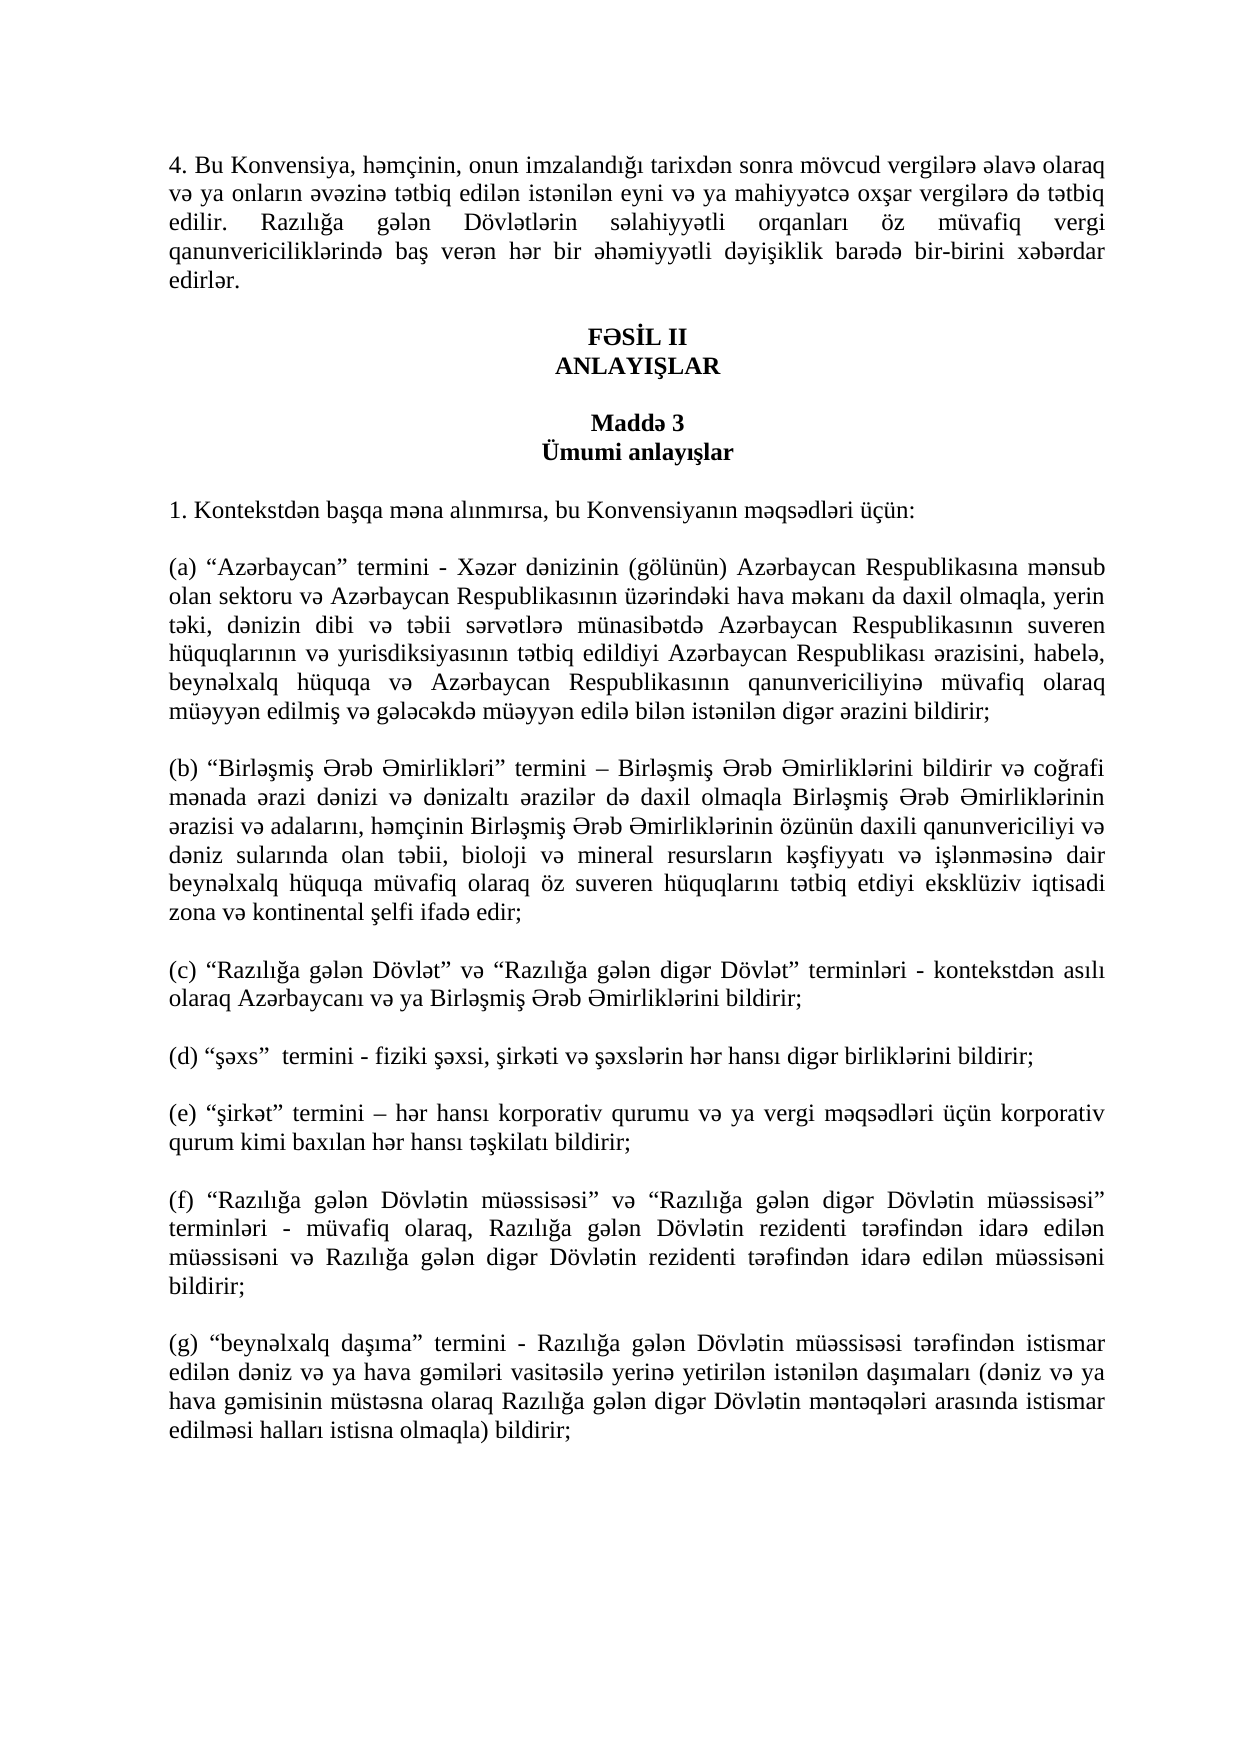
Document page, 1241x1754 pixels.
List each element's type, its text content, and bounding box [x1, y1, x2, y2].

text (b) “Birləşmiş Ərəb Əmirlikləri” termini – Birləşmiş Ərəb Əmirliklərini bildirir və coğrafi mənada ərazi dənizi və dənizaltı ərazilər də daxil olmaqla Birləşmiş Ərəb Əmirliklərinin ərazisi və adalarını, həmçinin Birləşmiş Ərəb Əmirliklərinin özünün daxili qanunvericiliyi və dəniz sularında olan təbii, bioloji və mineral resursların kəşfiyyatı və işlənməsinə dair beynəlxalq hüquqa müvafiq olaraq öz suveren hüquqlarını tətbiq etdiyi eksklüziv iqtisadi zona və kontinental şelfi ifadə edir; [169, 753, 1106, 926]
text (e) “şirkət” termini – hər hansı korporativ qurumu və ya vergi məqsədləri üçün korporativ qurum kimi baxılan hər hansı təşkilatı bildirir; [169, 1098, 1106, 1156]
text ANLAYIŞLAR [169, 351, 1106, 380]
text 4. Bu Konvensiya, həmçinin, onun imzalandığı tarixdən sonra mövcud vergilərə əlavə olaraq və ya onların əvəzinə tətbiq edilən istənilən eyni və ya mahiyyətcə oxşar vergilərə də tətbiq edilir. Razılığa gələn Dövlətlərin səlahiyyətli orqanları öz müvafiq vergi qanunvericiliklərində baş verən hər bir əhəmiyyətli dəyişiklik barədə bir-birini xəbərdar edirlər. [169, 150, 1106, 293]
text (c) “Razılığa gələn Dövlət” və “Razılığa gələn digər Dövlət” terminləri - kontekstdən asılı olaraq Azərbaycanı və ya Birləşmiş Ərəb Əmirliklərini bildirir; [169, 955, 1106, 1012]
text 1. Kontekstdən başqa məna alınmırsa, bu Konvensiyanın məqsədləri üçün: [169, 495, 1106, 523]
text Ümumi anlayışlar [169, 437, 1106, 466]
text (g) “beynəlxalq daşıma” termini - Razılığa gələn Dövlətin müəssisəsi tərəfindən istismar edilən dəniz və ya hava gəmiləri vasitəsilə yerinə yetirilən istənilən daşımaları (dəniz və ya hava gəmisinin müstəsna olaraq Razılığa gələn digər Dövlətin məntəqələri arasında istismar edilməsi halları istisna olmaqla) bildirir; [169, 1328, 1106, 1443]
text (f) “Razılığa gələn Dövlətin müəssisəsi” və “Razılığa gələn digər Dövlətin müəssisəsi” terminləri - müvafiq olaraq, Razılığa gələn Dövlətin rezidenti tərəfindən idarə edilən müəssisəni və Razılığa gələn digər Dövlətin rezidenti tərəfindən idarə edilən müəssisəni bildirir; [169, 1185, 1106, 1300]
text (d) “şəxs” termini - fiziki şəxsi, şirkəti və şəxslərin hər hansı digər birliklərini bildirir; [169, 1041, 1106, 1070]
text FƏSİL II [169, 322, 1106, 351]
text (a) “Azərbaycan” termini - Xəzər dənizinin (gölünün) Azərbaycan Respublikasına mənsub olan sektoru və Azərbaycan Respublikasının üzərindəki hava məkanı da daxil olmaqla, yerin təki, dənizin dibi və təbii sərvətlərə münasibətdə Azərbaycan Respublikasının suveren hüquqlarının və yurisdiksiyasının tətbiq edildiyi Azərbaycan Respublikası ərazisini, habelə, beynəlxalq hüquqa və Azərbaycan Respublikasının qanunvericiliyinə müvafiq olaraq müəyyən edilmiş və gələcəkdə müəyyən edilə bilən istənilən digər ərazini bildirir; [169, 552, 1106, 725]
text Maddə 3 [169, 408, 1106, 437]
